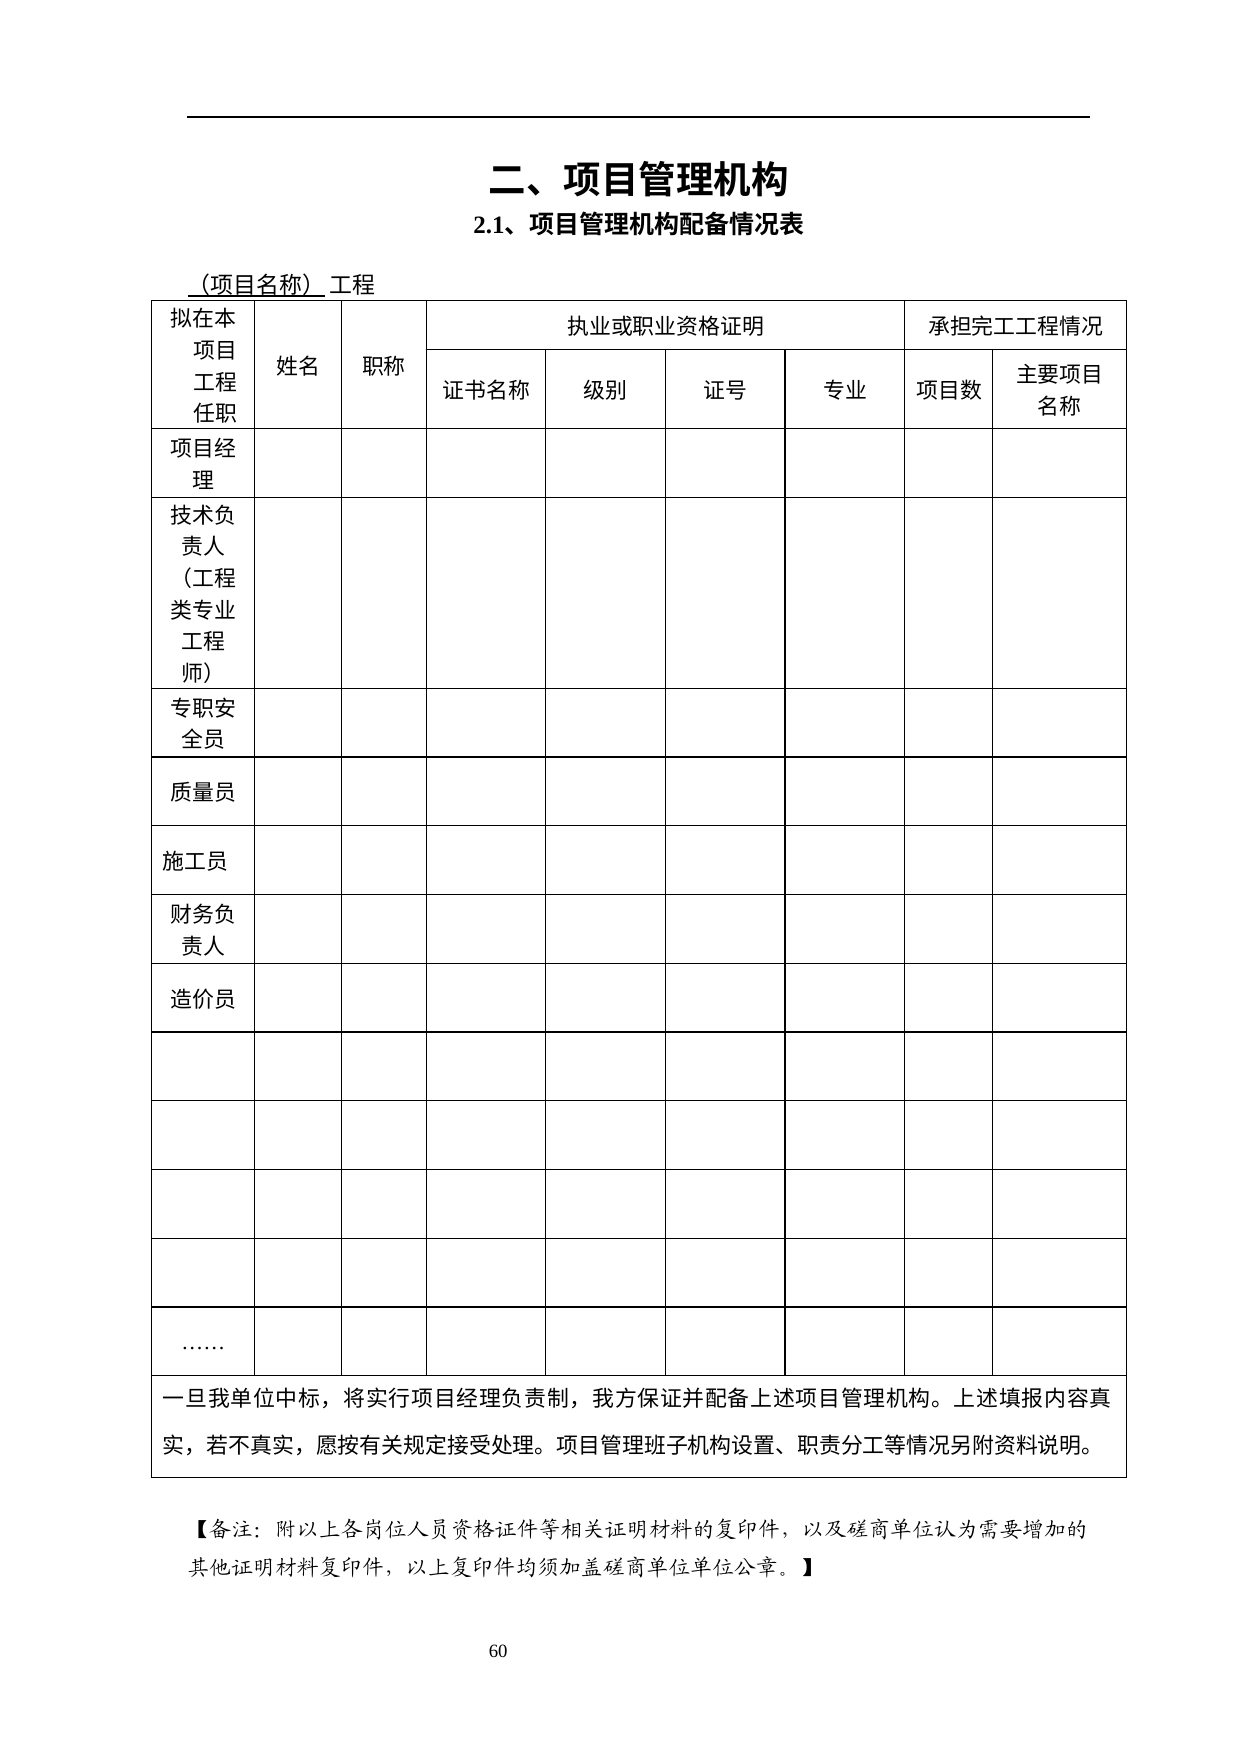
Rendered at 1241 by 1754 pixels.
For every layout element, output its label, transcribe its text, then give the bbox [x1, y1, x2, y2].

table_cell 施工员 [152, 826, 254, 894]
table_cell 造价员 [152, 964, 254, 1031]
table_cell [342, 1239, 426, 1306]
table_cell [546, 498, 665, 688]
table_cell 专职安全员 [152, 689, 254, 756]
table_cell [666, 1239, 784, 1306]
table_cell [905, 429, 992, 497]
table_cell [905, 964, 992, 1031]
table_cell [993, 1239, 1126, 1306]
table_cell [546, 964, 665, 1031]
table_cell [993, 964, 1126, 1031]
table_cell [427, 498, 545, 688]
table_cell [905, 1170, 992, 1238]
table_cell [427, 826, 545, 894]
table_cell [993, 895, 1126, 963]
table_cell [342, 1308, 426, 1375]
table_header 拟在本项目工程任职 [152, 301, 254, 428]
table_cell [546, 1170, 665, 1238]
table_cell [427, 1239, 545, 1306]
table_cell …… [152, 1308, 254, 1375]
table_cell [255, 1101, 341, 1169]
table_cell [786, 758, 904, 825]
table_cell [993, 1170, 1126, 1238]
table_cell [905, 1033, 992, 1100]
table_cell [993, 498, 1126, 688]
table_cell [427, 429, 545, 497]
table_cell [152, 1101, 254, 1169]
table_cell [786, 498, 904, 688]
table_cell [255, 498, 341, 688]
table_cell [255, 758, 341, 825]
table_header 执业或职业资格证明 [427, 301, 904, 349]
table_cell [546, 826, 665, 894]
table_cell [255, 895, 341, 963]
table_cell [666, 689, 784, 756]
table_cell 级别 [546, 350, 665, 428]
table_cell [786, 1033, 904, 1100]
table_cell 技术负责人（工程类专业工程师） [152, 498, 254, 688]
table_cell 财务负责人 [152, 895, 254, 963]
table_cell [342, 1170, 426, 1238]
table_cell [666, 1033, 784, 1100]
text 二、项目管理机构 [187, 150, 1090, 204]
table_cell [905, 826, 992, 894]
table_cell [546, 758, 665, 825]
text （项目名称） 工程 [187, 267, 1090, 300]
table_cell [427, 1101, 545, 1169]
table_cell [786, 826, 904, 894]
table_cell [905, 758, 992, 825]
table_cell 项目数 [905, 350, 992, 428]
table_cell [342, 1033, 426, 1100]
text 【备注：附以上各岗位人员资格证件等相关证明材料的复印件，以及磋商单位认为需要增加的其他证明材料复印件，以上复印件均须加盖磋商单位单位公章。】 [187, 1516, 1090, 1578]
table_cell [786, 1239, 904, 1306]
table_cell [786, 689, 904, 756]
table_cell [786, 964, 904, 1031]
table_cell [993, 1033, 1126, 1100]
table_cell [152, 1170, 254, 1238]
table_cell [666, 1170, 784, 1238]
table_cell [342, 758, 426, 825]
table_cell [255, 1033, 341, 1100]
table_cell [255, 964, 341, 1031]
table_cell [342, 689, 426, 756]
table_cell [342, 895, 426, 963]
table_cell [427, 1308, 545, 1375]
table_cell [993, 689, 1126, 756]
table_cell 质量员 [152, 758, 254, 825]
table_cell [993, 429, 1126, 497]
text 2.1、项目管理机构配备情况表 [187, 204, 1090, 241]
table_cell [786, 1170, 904, 1238]
table_cell [427, 689, 545, 756]
table_header 姓名 [255, 301, 341, 428]
table_cell [666, 964, 784, 1031]
table_cell [546, 895, 665, 963]
table_cell [546, 1101, 665, 1169]
table_cell [152, 1239, 254, 1306]
table_cell [666, 429, 784, 497]
table_cell [546, 429, 665, 497]
table_cell [546, 1033, 665, 1100]
table_cell [427, 964, 545, 1031]
table_cell [666, 498, 784, 688]
table_cell [993, 1308, 1126, 1375]
table_cell [427, 1033, 545, 1100]
table_cell [255, 826, 341, 894]
table_cell [666, 1101, 784, 1169]
table_cell [905, 1308, 992, 1375]
table_cell [546, 689, 665, 756]
table_cell [905, 689, 992, 756]
table_cell [993, 826, 1126, 894]
table_cell [427, 758, 545, 825]
table_cell [342, 826, 426, 894]
table_header 承担完工工程情况 [905, 301, 1126, 349]
table_cell [786, 1308, 904, 1375]
table_cell [666, 826, 784, 894]
table_cell 一旦我单位中标，将实行项目经理负责制，我方保证并配备上述项目管理机构。上述填报内容真实，若不真实，愿按有关规定接受处理。项目管理班子机构设置、职责分工等情况另附资料说明。 [152, 1376, 1126, 1477]
table_cell 证号 [666, 350, 784, 428]
table_cell [993, 1101, 1126, 1169]
table_cell [342, 429, 426, 497]
table_cell [786, 1101, 904, 1169]
table_cell [342, 498, 426, 688]
table_header 职称 [342, 301, 426, 428]
table_cell 证书名称 [427, 350, 545, 428]
table_cell [342, 1101, 426, 1169]
table_cell [905, 1101, 992, 1169]
table_cell [255, 1170, 341, 1238]
table_cell [666, 758, 784, 825]
table_cell 项目经理 [152, 429, 254, 497]
table_cell [905, 895, 992, 963]
table_cell [666, 895, 784, 963]
table_cell [255, 1239, 341, 1306]
table_cell [255, 1308, 341, 1375]
table_cell [786, 429, 904, 497]
table_cell [993, 758, 1126, 825]
table_cell [666, 1308, 784, 1375]
table_cell [255, 429, 341, 497]
table_cell 主要项目 名称 [993, 350, 1126, 428]
table_cell [546, 1308, 665, 1375]
table_cell [427, 1170, 545, 1238]
table_cell [546, 1239, 665, 1306]
table_cell [786, 895, 904, 963]
table_cell [427, 895, 545, 963]
table_cell [342, 964, 426, 1031]
table_cell [905, 498, 992, 688]
table_cell 专业 [786, 350, 904, 428]
table_cell [152, 1033, 254, 1100]
table_cell [905, 1239, 992, 1306]
table_cell [255, 689, 341, 756]
